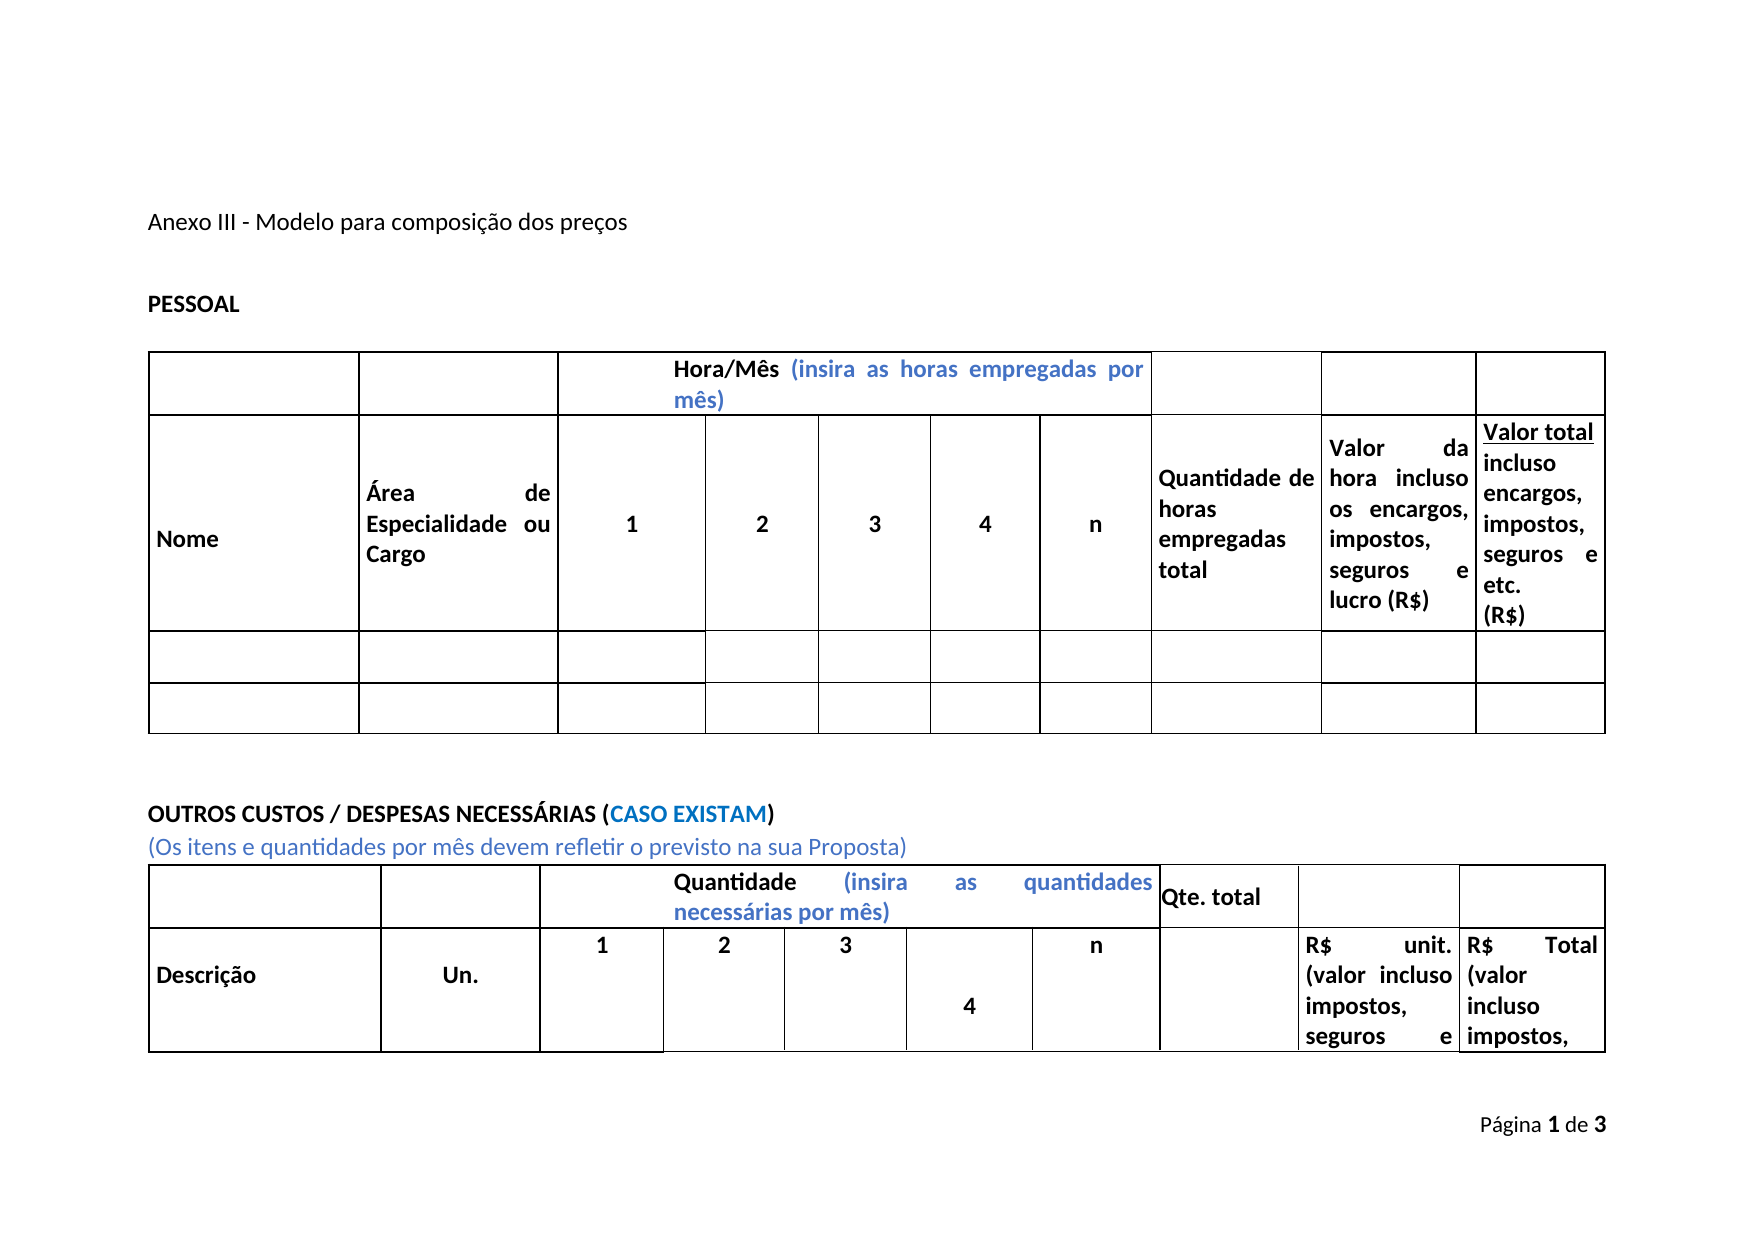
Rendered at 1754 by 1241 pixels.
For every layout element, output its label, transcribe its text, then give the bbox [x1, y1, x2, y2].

table_cell [1041, 683, 1151, 733]
text OUTROS CUSTOS / DESPESAS NECESSÁRIAS (CASO EXISTAM) [148, 798, 1606, 828]
table_cell [1322, 684, 1475, 733]
table_cell [931, 683, 1039, 733]
table_header Hora/Mês (insira as horas empregadas por mês) [666, 353, 1151, 414]
table_header [559, 353, 666, 414]
table_cell 2 [664, 929, 785, 1051]
table_header [360, 353, 557, 414]
table_cell [360, 632, 557, 682]
table_header [1299, 865, 1459, 927]
table_cell 4 [906, 929, 1033, 1051]
table_cell Nome [150, 416, 358, 630]
table_header [1477, 353, 1604, 414]
text PESSOAL [148, 288, 1606, 319]
table_cell [1322, 632, 1475, 682]
table_cell Área de Especialidade ou Cargo [360, 416, 557, 630]
table_cell n [1041, 416, 1151, 630]
table_cell Descrição [150, 929, 380, 1051]
table_cell [819, 631, 930, 682]
table_cell [1160, 928, 1298, 1051]
table_cell Valor da hora incluso os encargos, impostos, seguros e lucro (R$) [1322, 416, 1475, 630]
table_cell [1152, 631, 1321, 682]
table_cell [150, 632, 358, 682]
table_cell Un. [382, 929, 539, 1051]
table_cell 2 [706, 416, 818, 630]
table_cell 1 [559, 416, 705, 630]
table_header [382, 866, 539, 927]
table_cell 1 [541, 929, 663, 1051]
table_header Qte. total [1161, 865, 1298, 927]
table_header [1460, 866, 1604, 927]
subtitle Anexo III - Modelo para composição dos preços [148, 206, 1606, 236]
table_cell 3 [785, 929, 906, 1051]
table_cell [1298, 928, 1459, 1051]
table_header [541, 866, 666, 927]
table_cell [819, 683, 930, 733]
table_cell [559, 632, 705, 682]
table_header Quantidade (insira as quantidades necessárias por mês) [666, 866, 1159, 927]
table_cell [360, 684, 557, 733]
table_cell [150, 684, 358, 733]
table_cell 3 [819, 416, 930, 630]
table_header [1322, 353, 1475, 414]
table_cell [1477, 632, 1604, 682]
table_cell [706, 683, 818, 733]
table_header [1152, 352, 1321, 414]
table_cell 4 [931, 416, 1039, 630]
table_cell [1460, 929, 1604, 1051]
table_cell [559, 684, 705, 733]
table_cell [1152, 683, 1321, 733]
table_cell [706, 631, 818, 682]
table_cell n [1033, 929, 1160, 1051]
table_cell [1041, 631, 1151, 682]
table_cell Valor total incluso encargos, impostos, seguros e etc. (R$) [1477, 416, 1604, 630]
table_cell [931, 631, 1039, 682]
table_cell Quantidade de horas empregadas total [1152, 415, 1321, 630]
table_header [150, 353, 358, 414]
table_header [150, 866, 380, 927]
table_cell [1477, 684, 1604, 733]
text (Os itens e quantidades por mês devem refletir o previsto na sua Proposta) [148, 831, 1606, 861]
